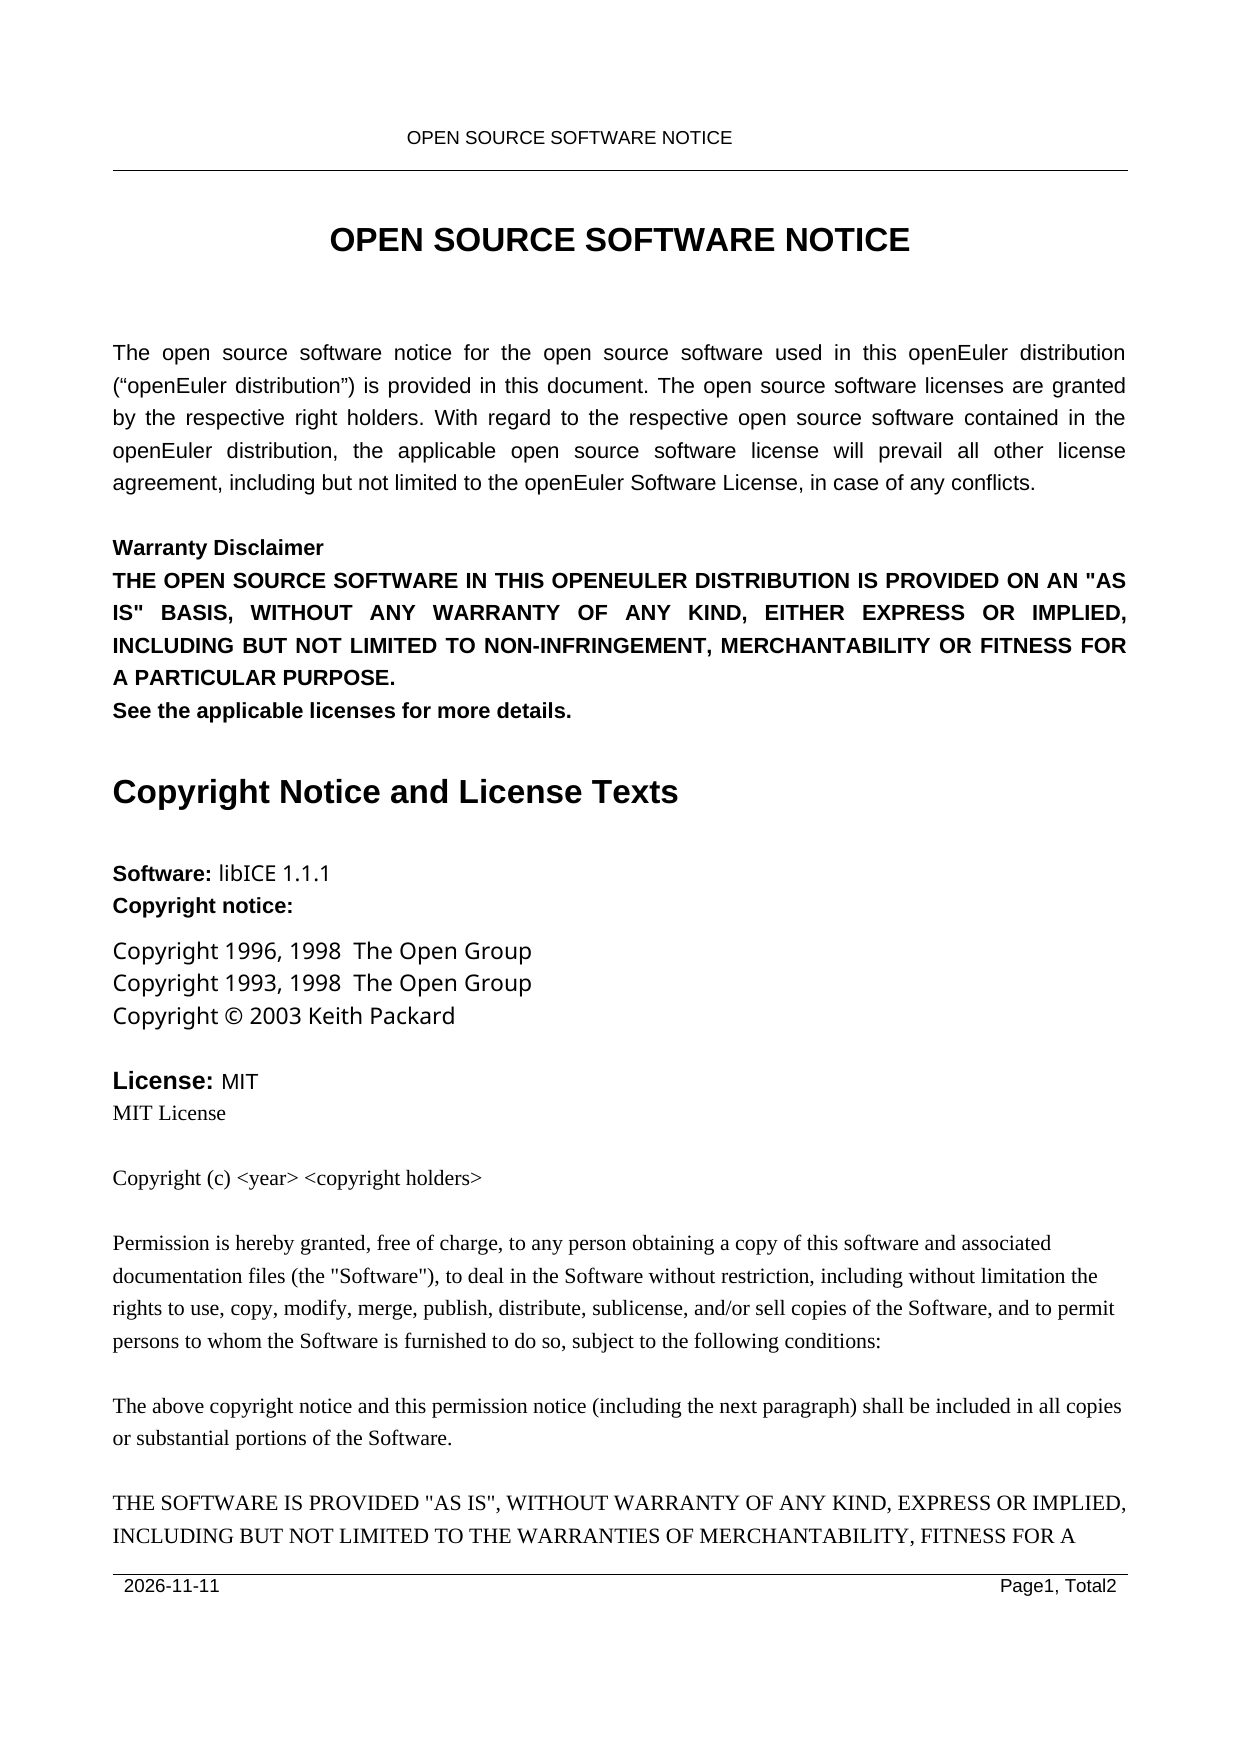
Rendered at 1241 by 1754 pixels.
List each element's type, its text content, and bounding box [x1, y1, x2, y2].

text Copyright 1996, 1998 The Open Group Copyright 1993, 1998 The Open Group Copyright © 2003 Keith Packard [112, 934, 1128, 1064]
text The open source software notice for the open source software used in this openEuler distribution (“openEuler distribution”) is provided in this document. The open source software licenses are granted by the respective right holders. With regard to the respective open source software contained in the openEuler distribution, the applicable open source software license will prevail all other license agreement, including but not limited to the openEuler Software License, in case of any conflicts. [112, 336, 1128, 499]
text THE OPEN SOURCE SOFTWARE IN THIS OPENEULER DISTRIBUTION IS PROVIDED ON AN "AS IS" BASIS, WITHOUT ANY WARRANTY OF ANY KIND, EITHER EXPRESS OR IMPLIED, INCLUDING BUT NOT LIMITED TO NON-INFRINGEMENT, MERCHANTABILITY OR FITNESS FOR A PARTICULAR PURPOSE. See the applicable licenses for more details. [112, 564, 1128, 726]
text Copyright Notice and License Texts [112, 759, 1128, 824]
text Warranty Disclaimer [112, 531, 1128, 564]
text OPEN SOURCE SOFTWARE NOTICE [112, 206, 1128, 271]
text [112, 1096, 1128, 1551]
text License: MIT [112, 1064, 1128, 1096]
text Copyright notice: [112, 889, 1128, 921]
title Software: libICE 1.1.1 [112, 856, 1128, 889]
